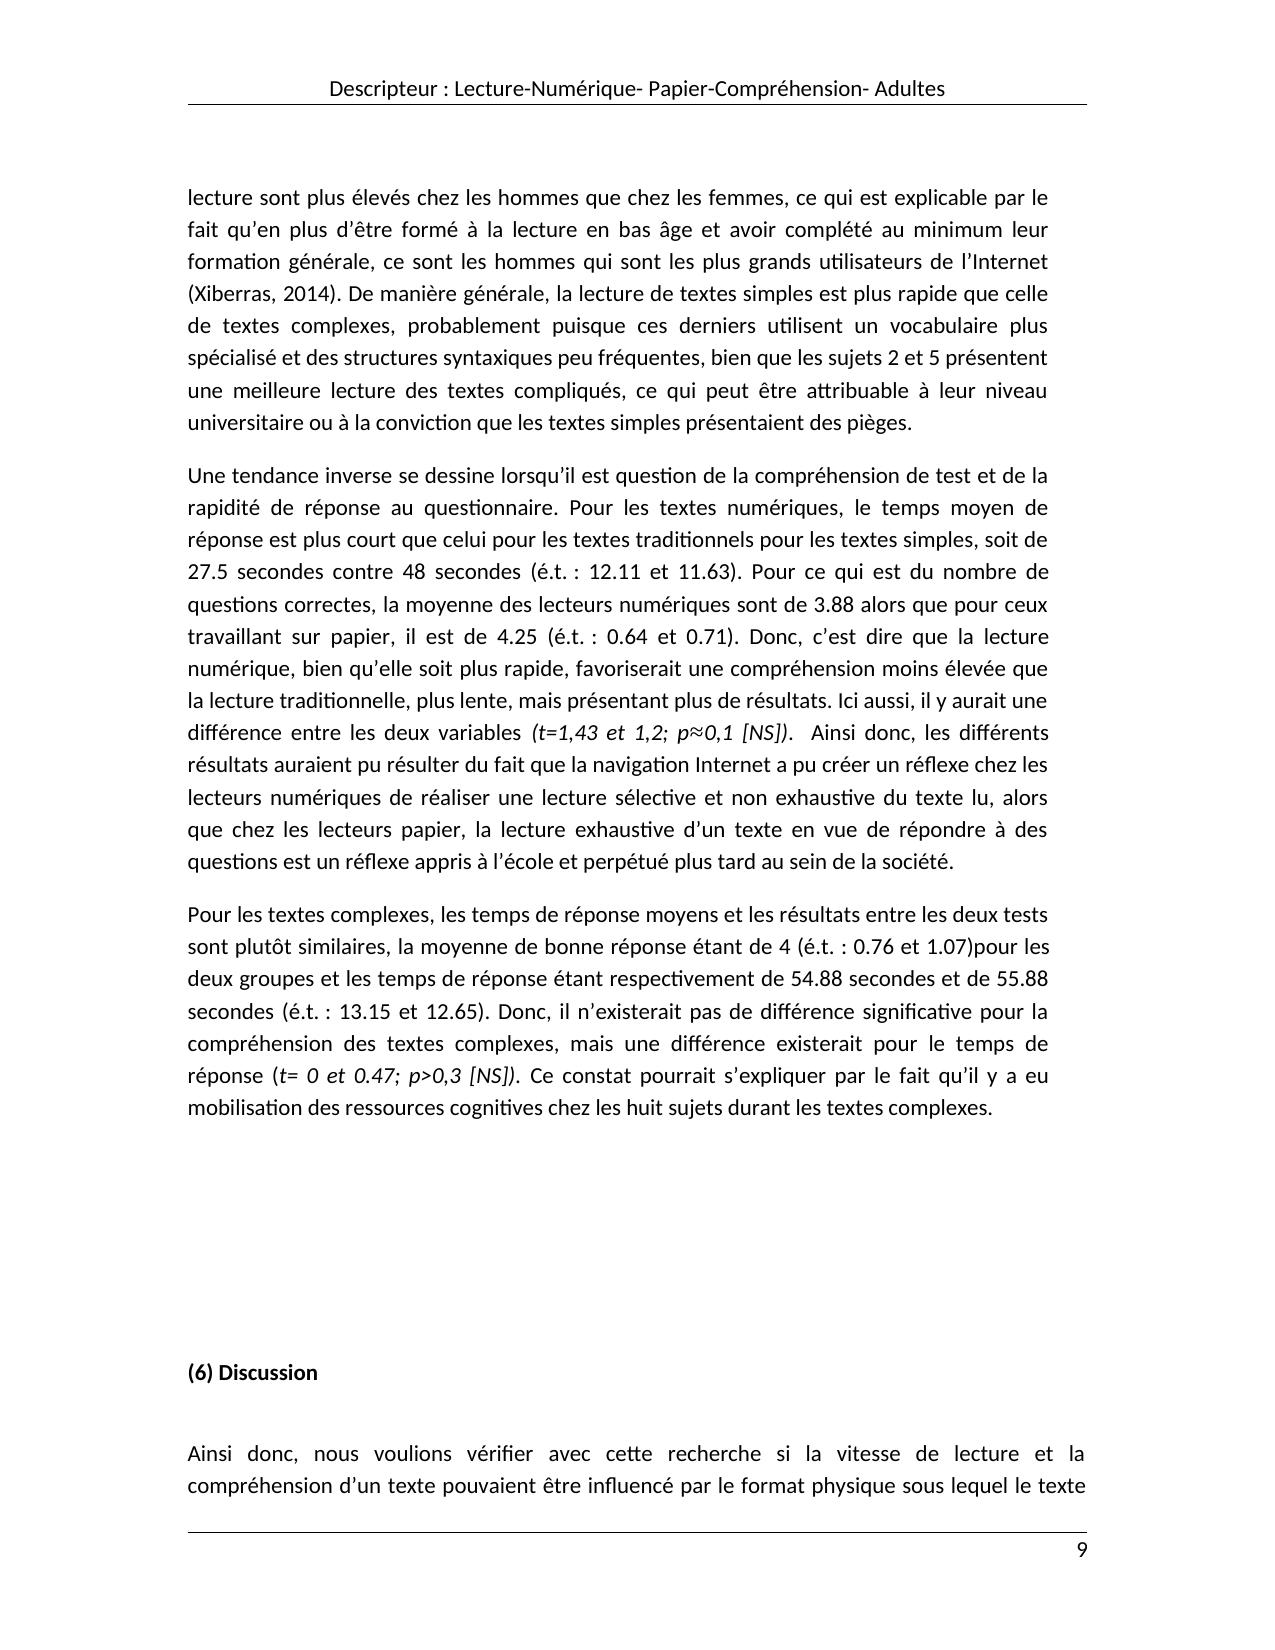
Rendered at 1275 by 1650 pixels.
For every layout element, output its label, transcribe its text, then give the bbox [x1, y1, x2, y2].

text Une tendance inverse se dessine lorsqu’il est question de la compréhension de test et de la rapidité de réponse au questionnaire. Pour les textes numériques, le temps moyen de réponse est plus court que celui pour les textes traditionnels pour les textes simples, soit de 27.5 secondes contre 48 secondes (é.t. : 12.11 et 11.63). Pour ce qui est du nombre de questions correctes, la moyenne des lecteurs numériques sont de 3.88 alors que pour ceux travaillant sur papier, il est de 4.25 (é.t. : 0.64 et 0.71). Donc, c’est dire que la lecture numérique, bien qu’elle soit plus rapide, favoriserait une compréhension moins élevée que la lecture traditionnelle, plus lente, mais présentant plus de résultats. Ici aussi, il y aurait une différence entre les deux variables (t=1,43 et 1,2; p0,1 [NS]). Ainsi donc, les différents résultats auraient pu résulter du fait que la navigation Internet a pu créer un réflexe chez les lecteurs numériques de réaliser une lecture sélective et non exhaustive du texte lu, alors que chez les lecteurs papier, la lecture exhaustive d’un texte en vue de répondre à des questions est un réflexe appris à l’école et perpétué plus tard au sein de la société. [187, 461, 1050, 875]
subtitle (6) Discussion [187, 1358, 1087, 1386]
text Pour les textes complexes, les temps de réponse moyens et les résultats entre les deux tests sont plutôt similaires, la moyenne de bonne réponse étant de 4 (é.t. : 0.76 et 1.07)pour les deux groupes et les temps de réponse étant respectivement de 54.88 secondes et de 55.88 secondes (é.t. : 13.15 et 12.65). Donc, il n’existerait pas de différence significative pour la compréhension des textes complexes, mais une différence existerait pour le temps de réponse (t= 0 et 0.47; p>0,3 [NS]). Ce constat pourrait s’expliquer par le fait qu’il y a eu mobilisation des ressources cognitives chez les huit sujets durant les textes complexes. [187, 900, 1050, 1121]
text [187, 183, 1050, 436]
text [187, 1439, 1087, 1500]
